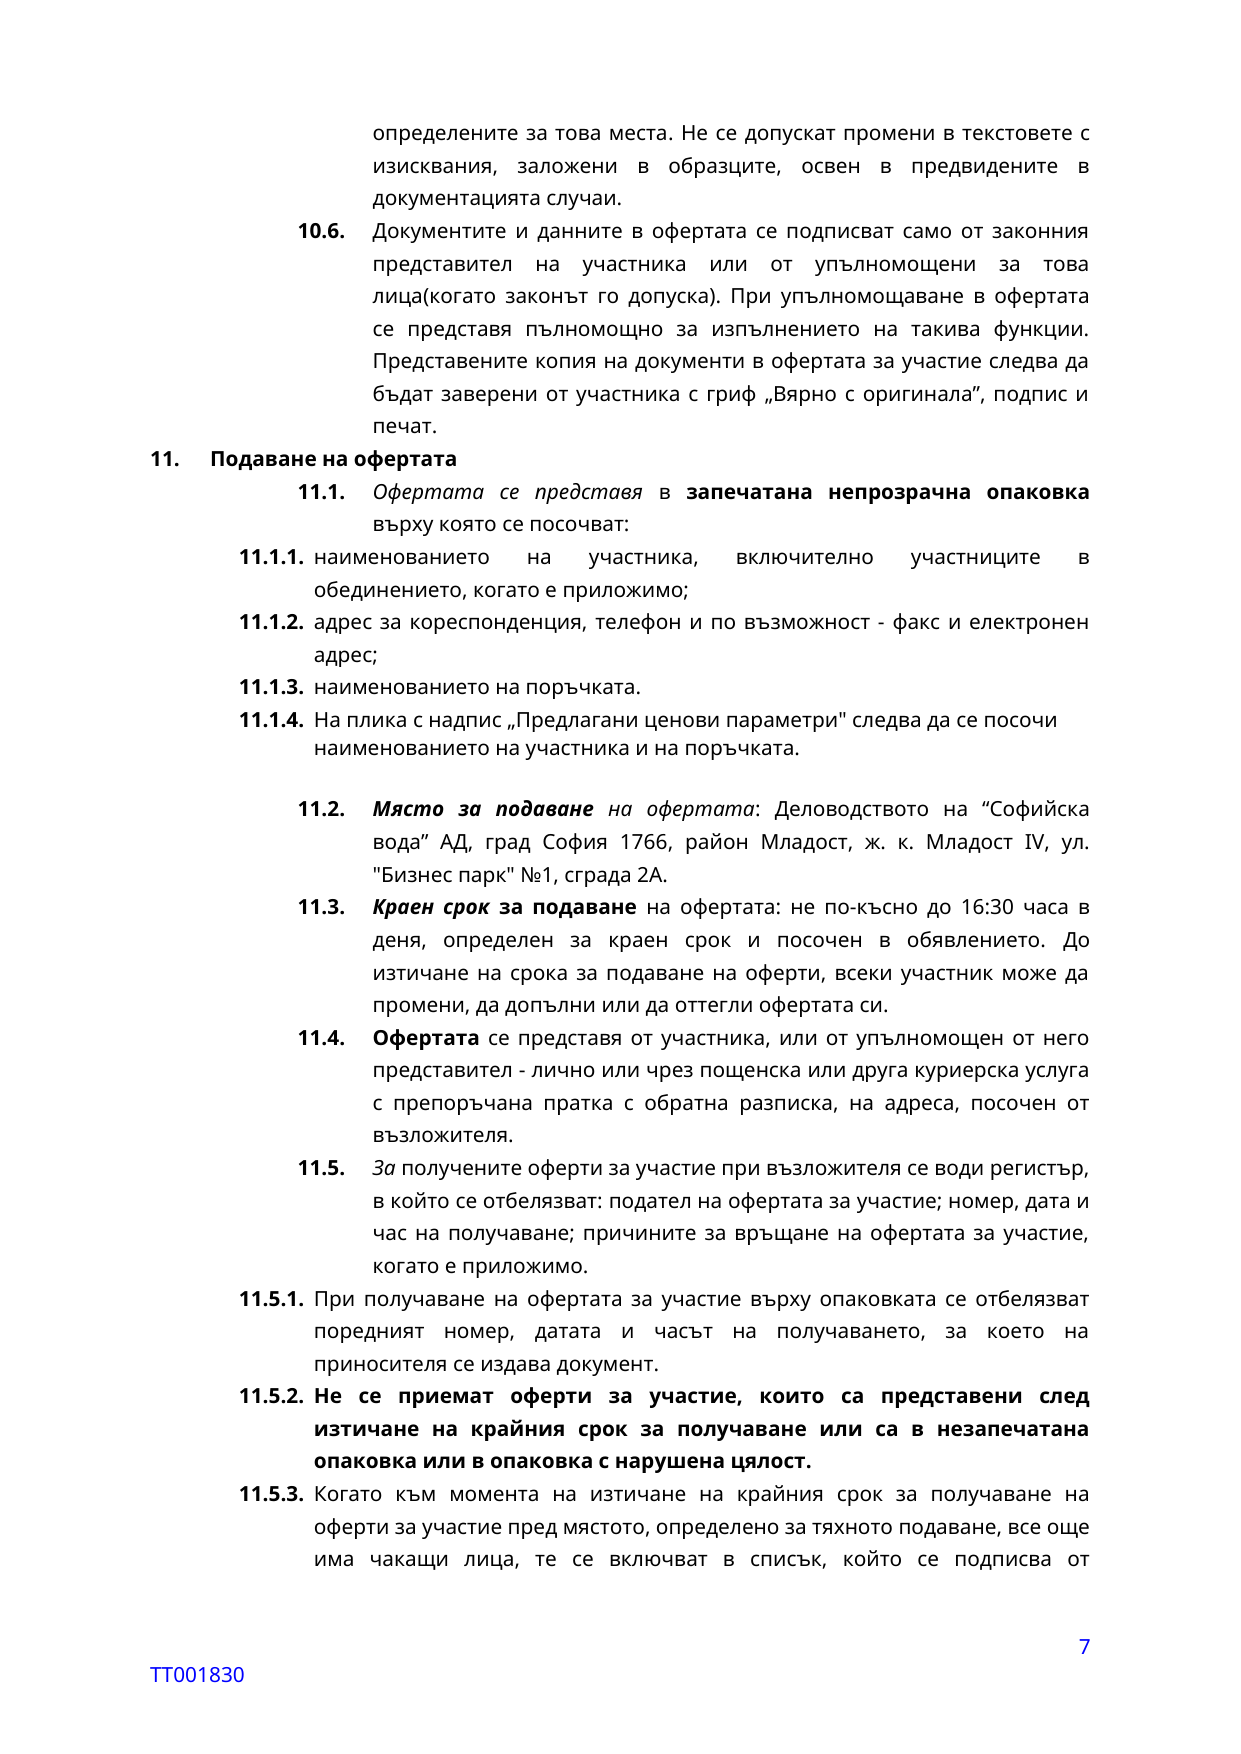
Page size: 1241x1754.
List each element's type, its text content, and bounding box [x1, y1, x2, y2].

list наименованието на участника, включително участниците в обединението, когато е приложимо; [239, 542, 1090, 603]
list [297, 118, 1090, 212]
list На плика с надпис „Предлагани ценови параметри" следва да се посочи наименованието на участника и на поръчката. [239, 705, 1090, 762]
list адрес за кореспонденция, телефон и по възможност - факс и електронен адрес; [239, 607, 1090, 668]
list Подаване на офертата [150, 444, 1090, 473]
list За получените оферти за участие при възложителя се води регистър, в който се отбелязват: подател на офертата за участие; номер, дата и час на получаване; причините за връщане на офертата за участие, когато е приложимо. [297, 1153, 1090, 1279]
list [239, 1479, 1090, 1573]
list Документите и данните в офертата се подписват само от законния представител на участника или от упълномощени за това лица(когато законът го допуска). При упълномощаване в офертата се представя пълномощно за изпълнението на такива функции. Представените копия на документи в офертата за участие следва да бъдат заверени от участника с гриф „Вярно с оригинала”, подпис и печат. [297, 216, 1090, 440]
list Офертата се представя от участника, или от упълномощен от него представител - лично или чрез пощенска или друга куриерска услуга с препоръчана пратка с обратна разписка, на адреса, посочен от възложителя. [297, 1023, 1090, 1149]
list наименованието на поръчката. [239, 672, 1090, 701]
list Място за подаване на офертата: Деловодството на “Софийска вода” АД, град София 1766, район Младост, ж. к. Младост ІV, ул. "Бизнес парк" №1, сграда 2А. [297, 794, 1090, 888]
list Офертата се представя в запечатана непрозрачна опаковка върху която се посочват: [297, 477, 1090, 538]
list Краен срок за подаване на офертата: не по-късно до 16:30 часа в деня, определен за краен срок и посочен в обявлението. До изтичане на срока за подаване на оферти, всеки участник може да промени, да допълни или да оттегли офертата си. [297, 892, 1090, 1019]
list При получаване на офертата за участие върху опаковката се отбелязват поредният номер, датата и часът на получаването, за което на приносителя се издава документ. [239, 1284, 1090, 1377]
list Не се приемат оферти за участие, които са представени след изтичане на крайния срок за получаване или са в незапечатана опаковка или в опаковка с нарушена цялост. [239, 1381, 1090, 1475]
